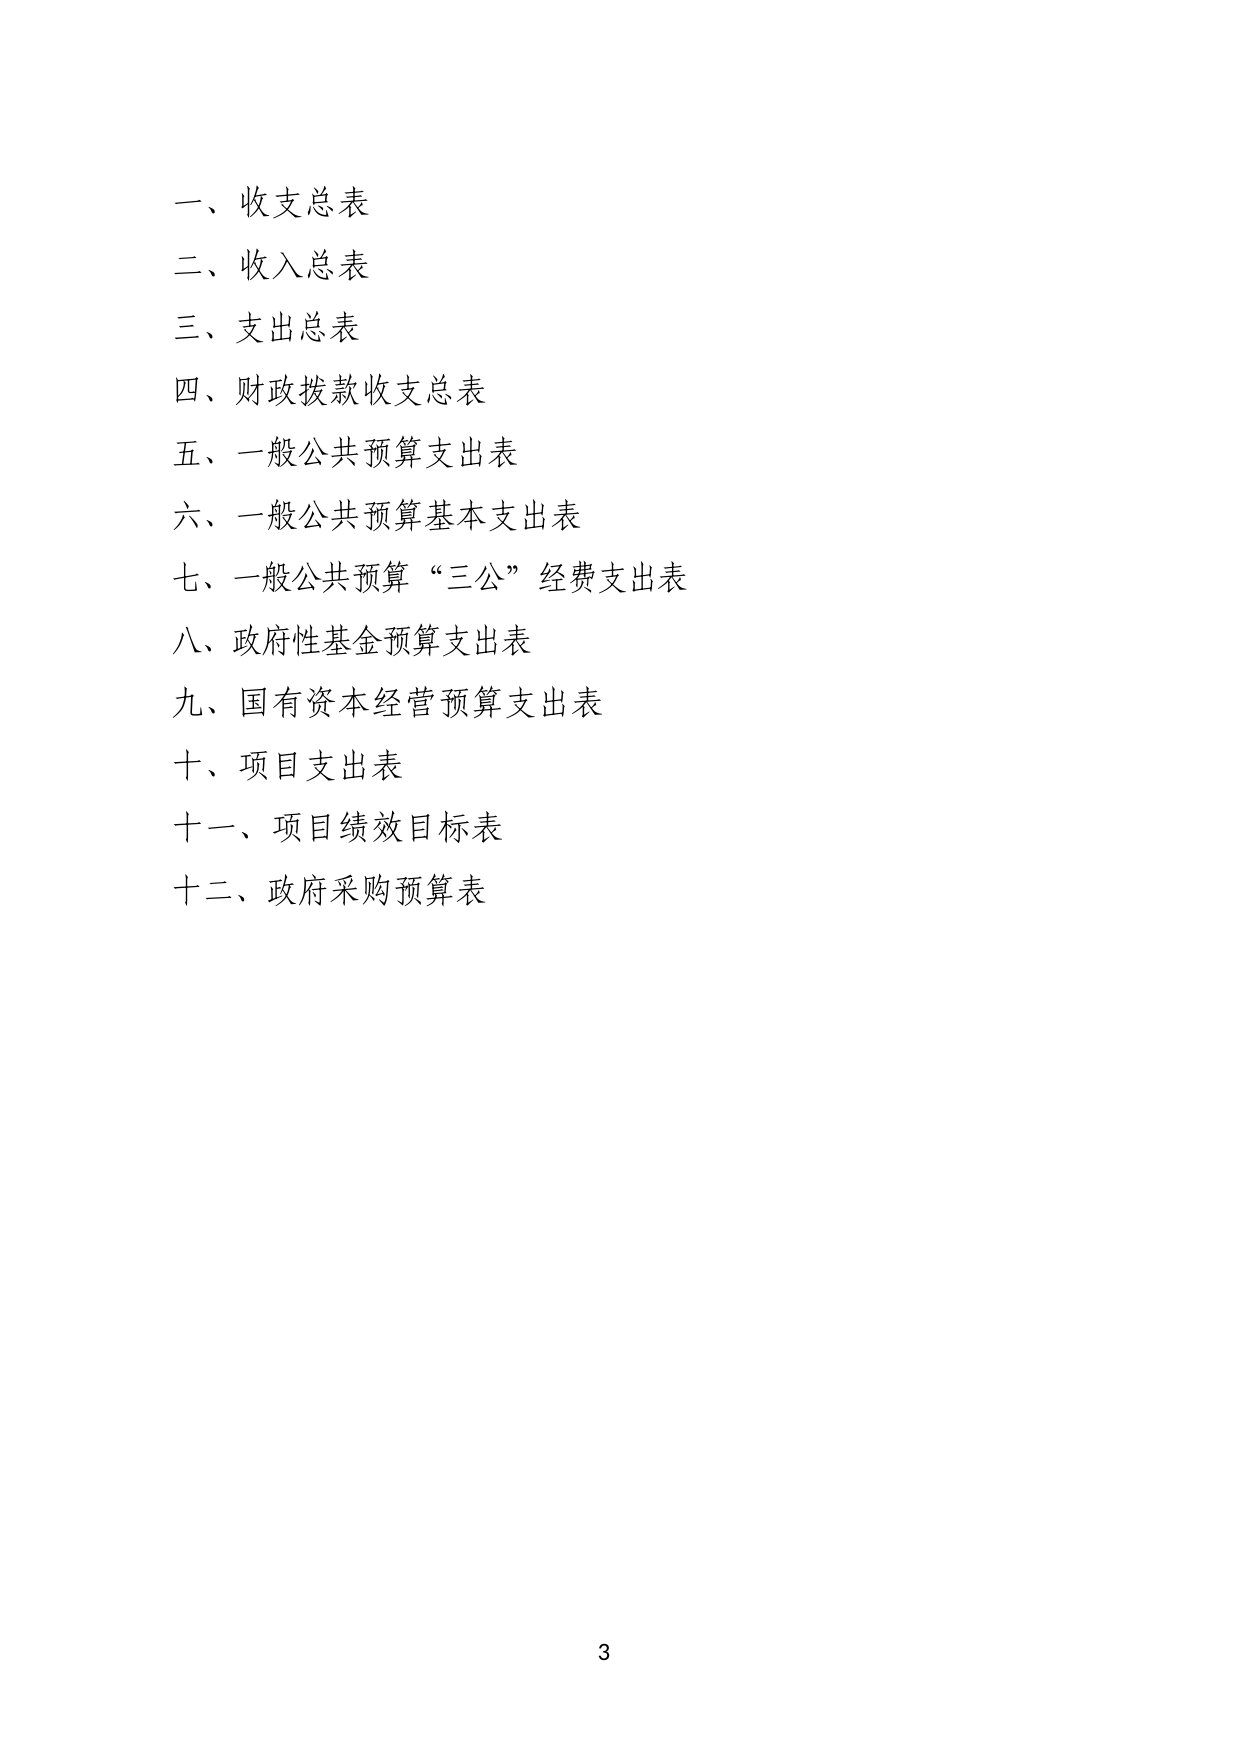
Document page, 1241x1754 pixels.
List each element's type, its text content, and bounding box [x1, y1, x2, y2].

text 二、收入总表 [171, 227, 1065, 290]
text 四、财政拨款收支总表 [171, 352, 1065, 415]
text 一、收支总表 [171, 165, 1065, 227]
text 五、一般公共预算支出表 [171, 415, 1065, 477]
text 六、一般公共预算基本支出表 [171, 477, 1065, 540]
text 八、政府性基金预算支出表 [171, 602, 1065, 665]
text 三、支出总表 [171, 290, 1065, 352]
text 十一、项目绩效目标表 [171, 790, 1065, 852]
text 十、项目支出表 [171, 727, 1065, 790]
text 九、国有资本经营预算支出表 [171, 665, 1065, 727]
text 十二、政府采购预算表 [171, 852, 1065, 915]
text 七、一般公共预算“三公”经费支出表 [171, 540, 1065, 602]
